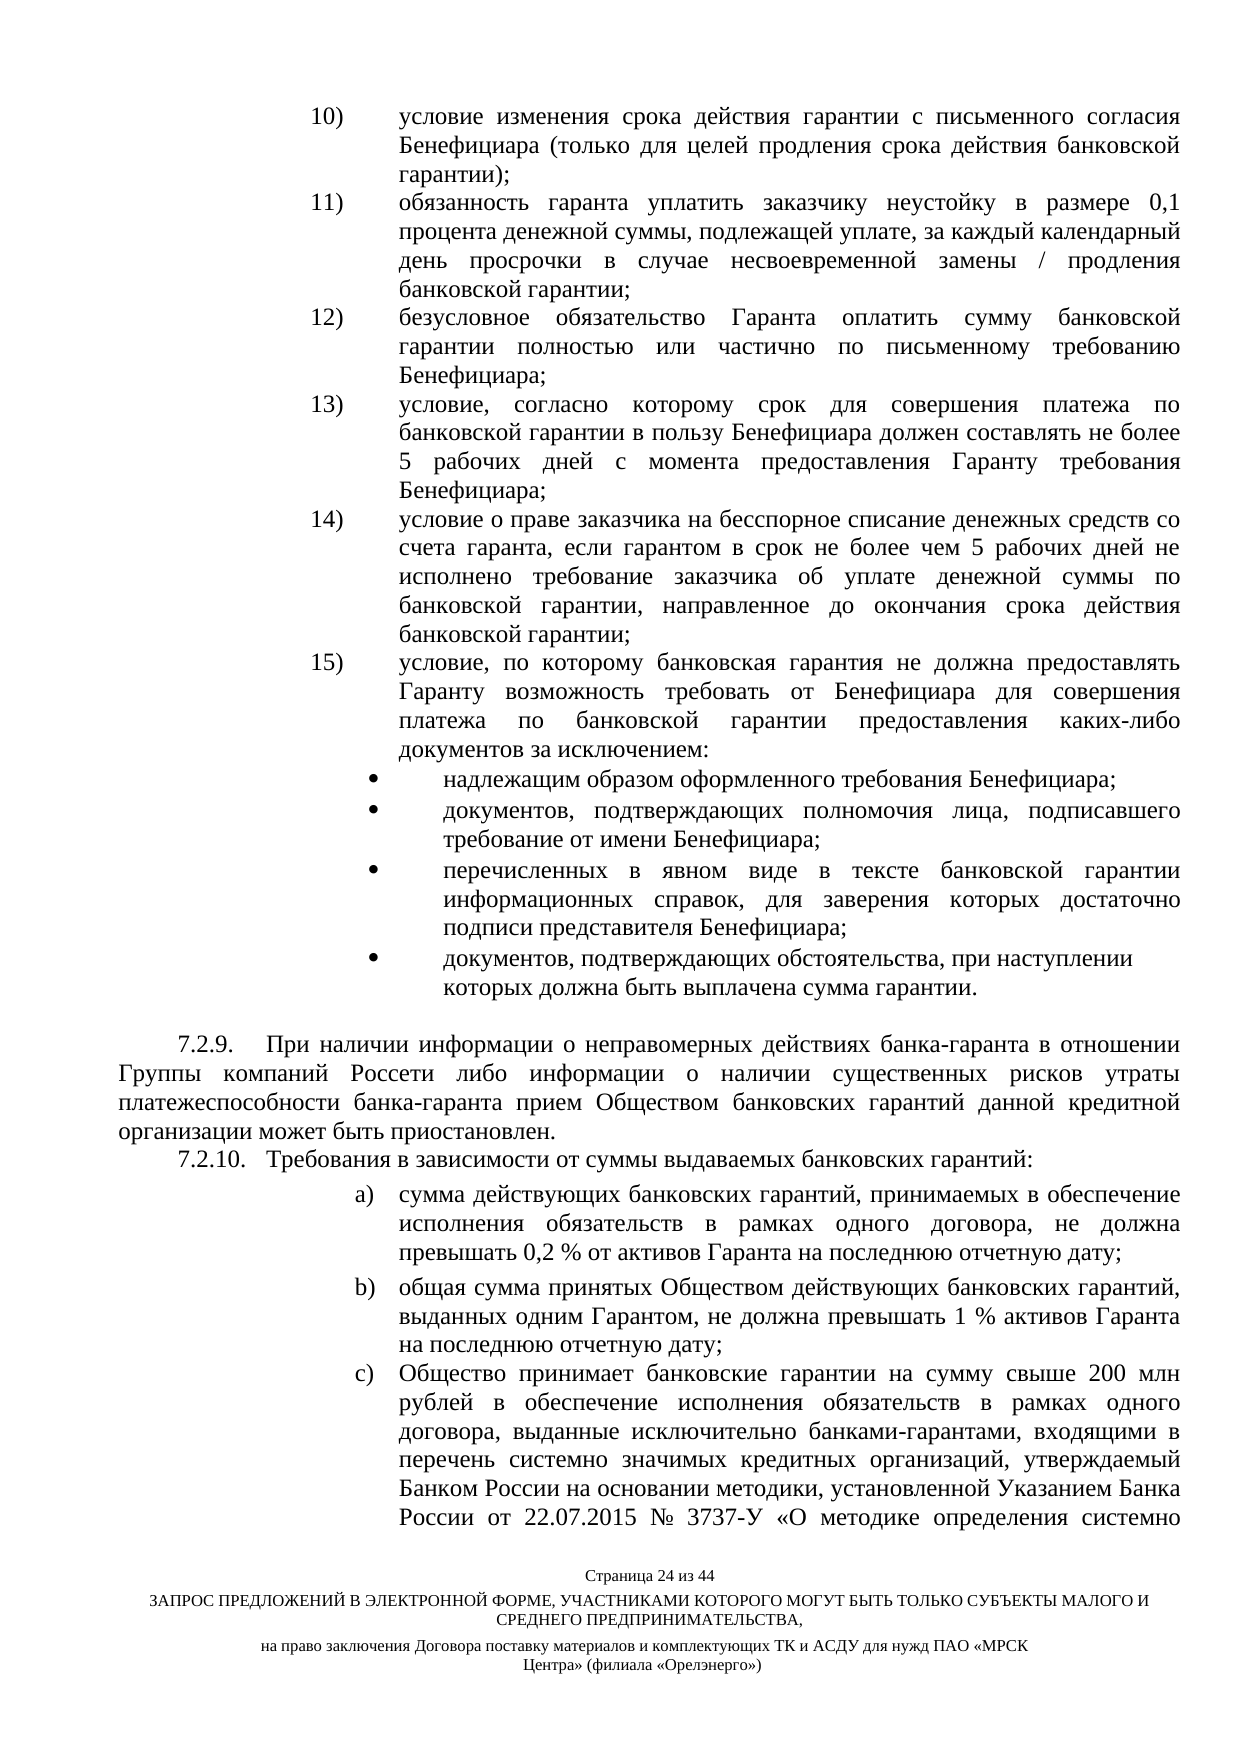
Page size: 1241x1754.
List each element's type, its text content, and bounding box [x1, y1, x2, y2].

list условие изменения срока действия гарантии с письменного согласия Бенефициара (только для целей продления срока действия банковской гарантии); [310, 101, 1181, 187]
list безусловное обязательство Гаранта оплатить сумму банковской гарантии полностью или частично по письменному требованию Бенефициара; [310, 302, 1181, 389]
list условие, согласно которому срок для совершения платежа по банковской гарантии в пользу Бенефициара должен составлять не более 5 рабочих дней с момента предоставления Гаранту требования Бенефициара; [310, 389, 1181, 504]
list общая сумма принятых Обществом действующих банковских гарантий, выданных одним Гарантом, не должна превышать 1 % активов Гаранта на последнюю отчетную дату; [354, 1272, 1181, 1358]
list обязанность гаранта уплатить заказчику неустойку в размере 0,1 процента денежной суммы, подлежащей уплате, за каждый календарный день просрочки в случае несвоевременной замены / продления банковской гарантии; [310, 187, 1181, 302]
list перечисленных в явном виде в тексте банковской гарантии информационных справок, для заверения которых достаточно подписи представителя Бенефициара; [369, 855, 1181, 941]
list надлежащим образом оформленного требования Бенефициара; [369, 764, 1181, 793]
list условие о праве заказчика на бесспорное списание денежных средств со счета гаранта, если гарантом в срок не более чем 5 рабочих дней не исполнено требование заказчика об уплате денежной суммы по банковской гарантии, направленное до окончания срока действия банковской гарантии; [310, 504, 1181, 647]
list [354, 1358, 1181, 1531]
list Требования в зависимости от суммы выдаваемых банковских гарантий: [118, 1144, 1181, 1173]
list сумма действующих банковских гарантий, принимаемых в обеспечение исполнения обязательств в рамках одного договора, не должна превышать 0,2 % от активов Гаранта на последнюю отчетную дату; [354, 1179, 1181, 1266]
list документов, подтверждающих обстоятельства, при наступлении которых должна быть выплачена сумма гарантии. [369, 943, 1181, 1001]
list При наличии информации о неправомерных действиях банка-гаранта в отношении Группы компаний Россети либо информации о наличии существенных рисков утраты платежеспособности банка-гаранта прием Обществом банковских гарантий данной кредитной организации может быть приостановлен. [118, 1029, 1181, 1144]
list документов, подтверждающих полномочия лица, подписавшего требование от имени Бенефициара; [369, 795, 1181, 853]
list условие, по которому банковская гарантия не должна предоставлять Гаранту возможность требовать от Бенефициара для совершения платежа по банковской гарантии предоставления каких-либо документов за исключением: [310, 647, 1181, 762]
